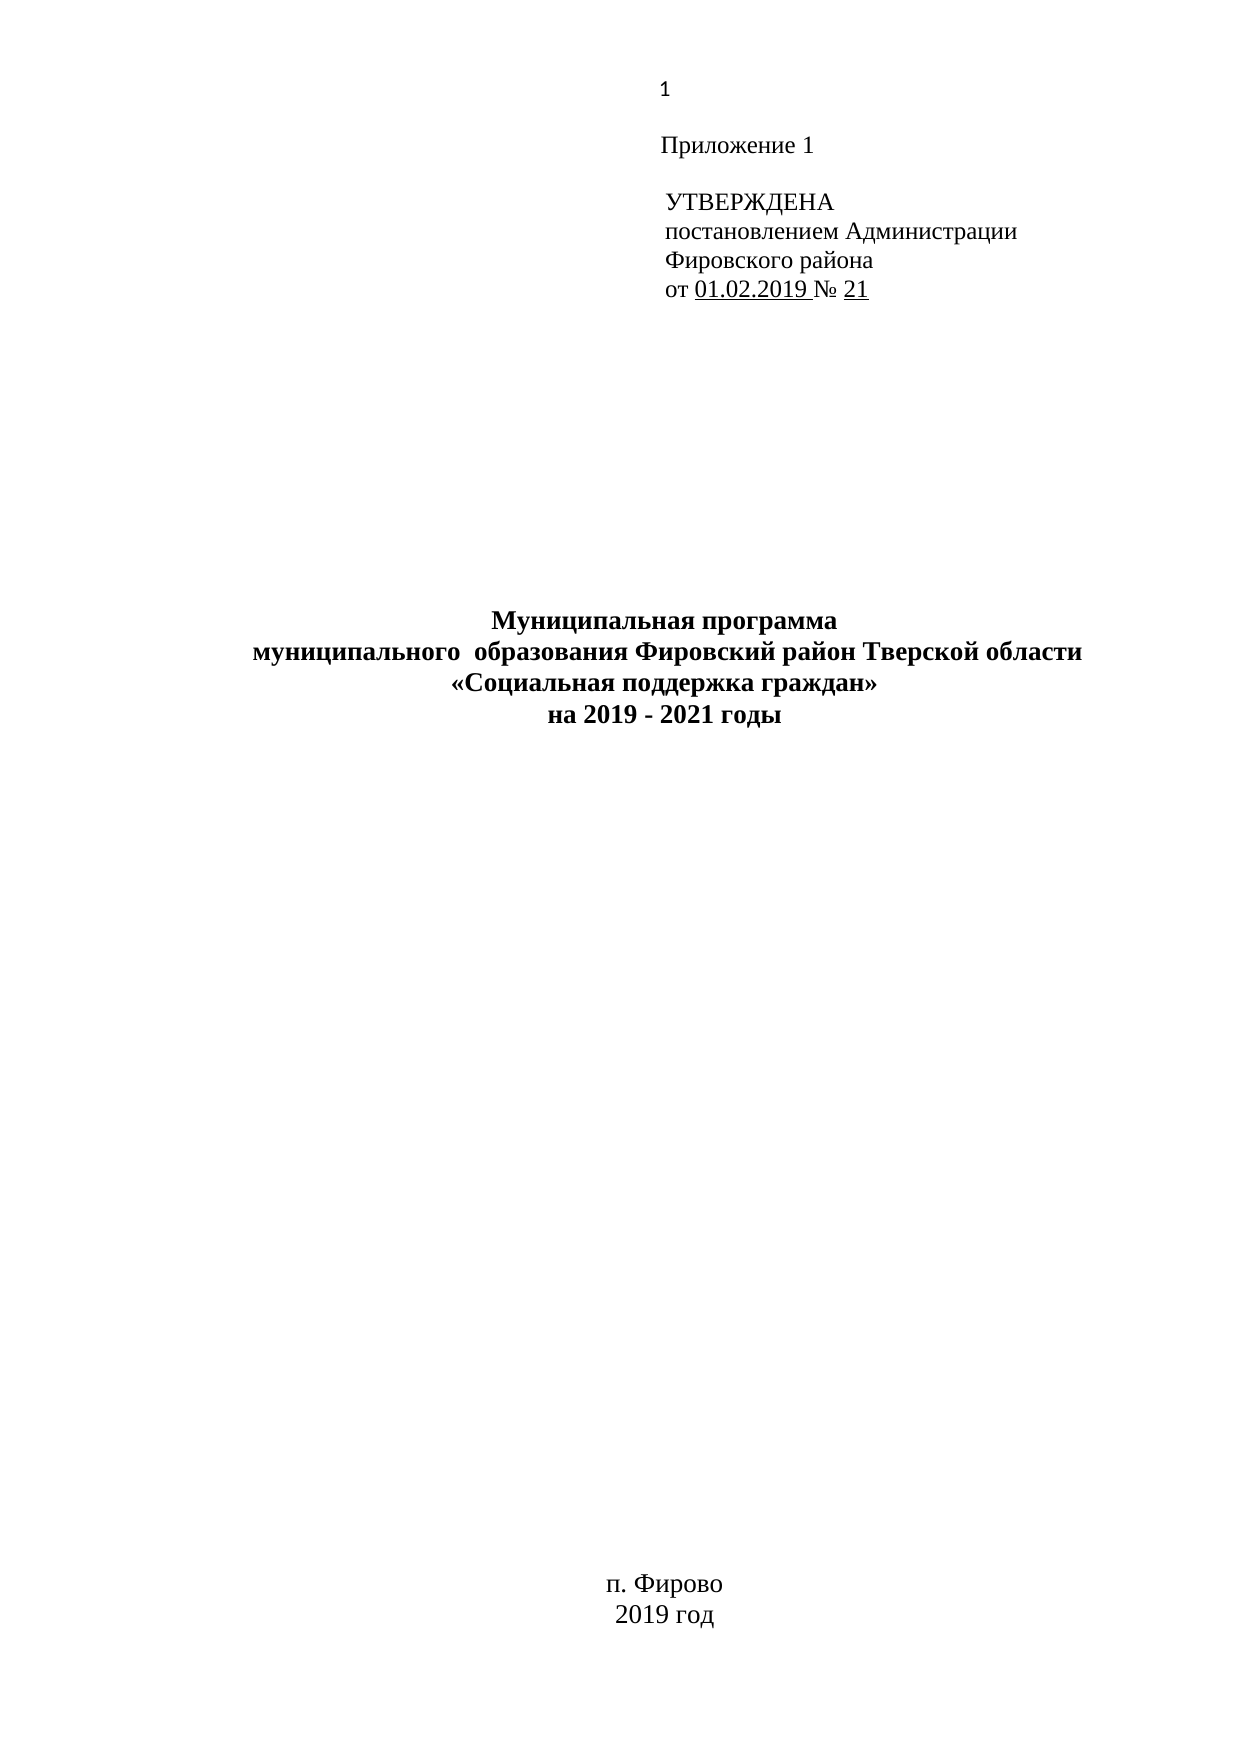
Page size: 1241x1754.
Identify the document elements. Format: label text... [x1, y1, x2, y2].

text муниципального образования Фировский район Тверской области [177, 635, 1152, 667]
text п. Фирово [177, 1567, 1152, 1598]
text УТВЕРЖДЕНА [665, 187, 1152, 216]
text «Социальная поддержка граждан» [177, 667, 1152, 698]
text на 2019 - 2021 годы [177, 698, 1152, 729]
text Приложение 1 [177, 130, 1152, 159]
text постановлением Администрации Фировского района [665, 216, 1152, 274]
text 2019 год [177, 1598, 1152, 1630]
text от 01.02.2019 № 21 [665, 274, 1152, 302]
text Муниципальная программа [177, 604, 1152, 635]
